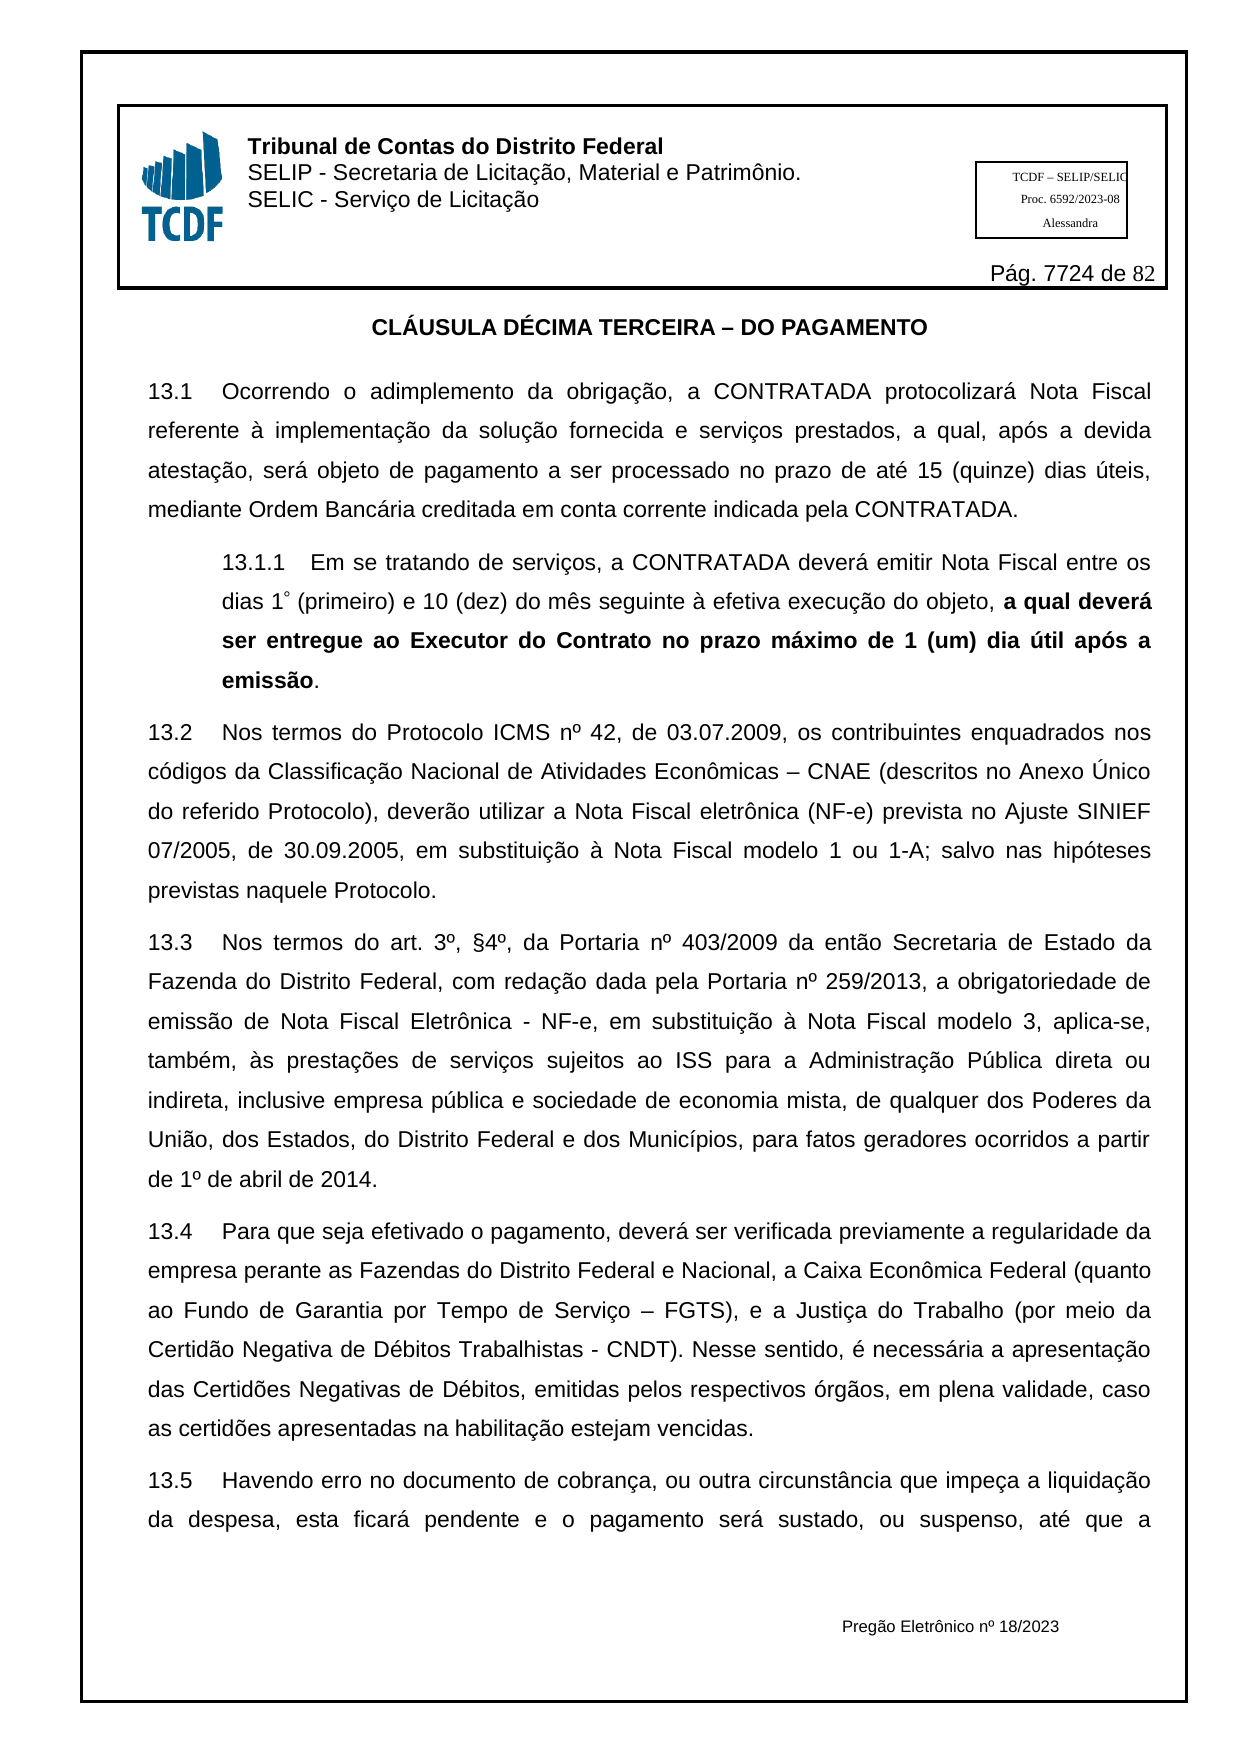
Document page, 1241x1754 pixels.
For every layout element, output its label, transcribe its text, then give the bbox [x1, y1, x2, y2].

list 13.3 Nos termos do art. 3º, §4º, da Portaria nº 403/2009 da então Secretaria de Estado da Fazenda do Distrito Federal, com redação dada pela Portaria nº 259/2013, a obrigatoriedade de emissão de Nota Fiscal Eletrônica - NF-e, em substituição à Nota Fiscal modelo 3, aplica-se, também, às prestações de serviços sujeitos ao ISS para a Administração Pública direta ou indireta, inclusive empresa pública e sociedade de economia mista, de qualquer dos Poderes da União, dos Estados, do Distrito Federal e dos Municípios, para fatos geradores ocorridos a partir de 1º de abril de 2014. [148, 929, 1152, 1192]
list 13.4 Para que seja efetivado o pagamento, deverá ser verificada previamente a regularidade da empresa perante as Fazendas do Distrito Federal e Nacional, a Caixa Econômica Federal (quanto ao Fundo de Garantia por Tempo de Serviço – FGTS), e a Justiça do Trabalho (por meio da Certidão Negativa de Débitos Trabalhistas - CNDT). Nesse sentido, é necessária a apresentação das Certidões Negativas de Débitos, emitidas pelos respectivos órgãos, em plena validade, caso as certidões apresentadas na habilitação estejam vencidas. [148, 1218, 1152, 1441]
list 13.1 Ocorrendo o adimplemento da obrigação, a CONTRATADA protocolizará Nota Fiscal referente à implementação da solução fornecida e serviços prestados, a qual, após a devida atestação, será objeto de pagamento a ser processado no prazo de até 15 (quinze) dias úteis, mediante Ordem Bancária creditada em conta corrente indicada pela CONTRATADA. [148, 378, 1152, 523]
list 13.2 Nos termos do Protocolo ICMS nº 42, de 03.07.2009, os contribuintes enquadrados nos códigos da Classificação Nacional de Atividades Econômicas – CNAE (descritos no Anexo Único do referido Protocolo), deverão utilizar a Nota Fiscal eletrônica (NF-e) prevista no Ajuste SINIEF 07/2005, de 30.09.2005, em substituição à Nota Fiscal modelo 1 ou 1-A; salvo nas hipóteses previstas naquele Protocolo. [148, 719, 1152, 903]
text 13.1.1 Em se tratando de serviços, a CONTRATADA deverá emitir Nota Fiscal entre os dias 1 (primeiro) e 10 (dez) do mês seguinte à efetiva execução do objeto, a qual deverá ser entregue ao Executor do Contrato no prazo máximo de 1 (um) dia útil após a emissão. [222, 548, 1152, 693]
list CLÁUSULA décima terceira – DO PAGAMENTO [148, 313, 1152, 340]
picture [127, 129, 237, 244]
